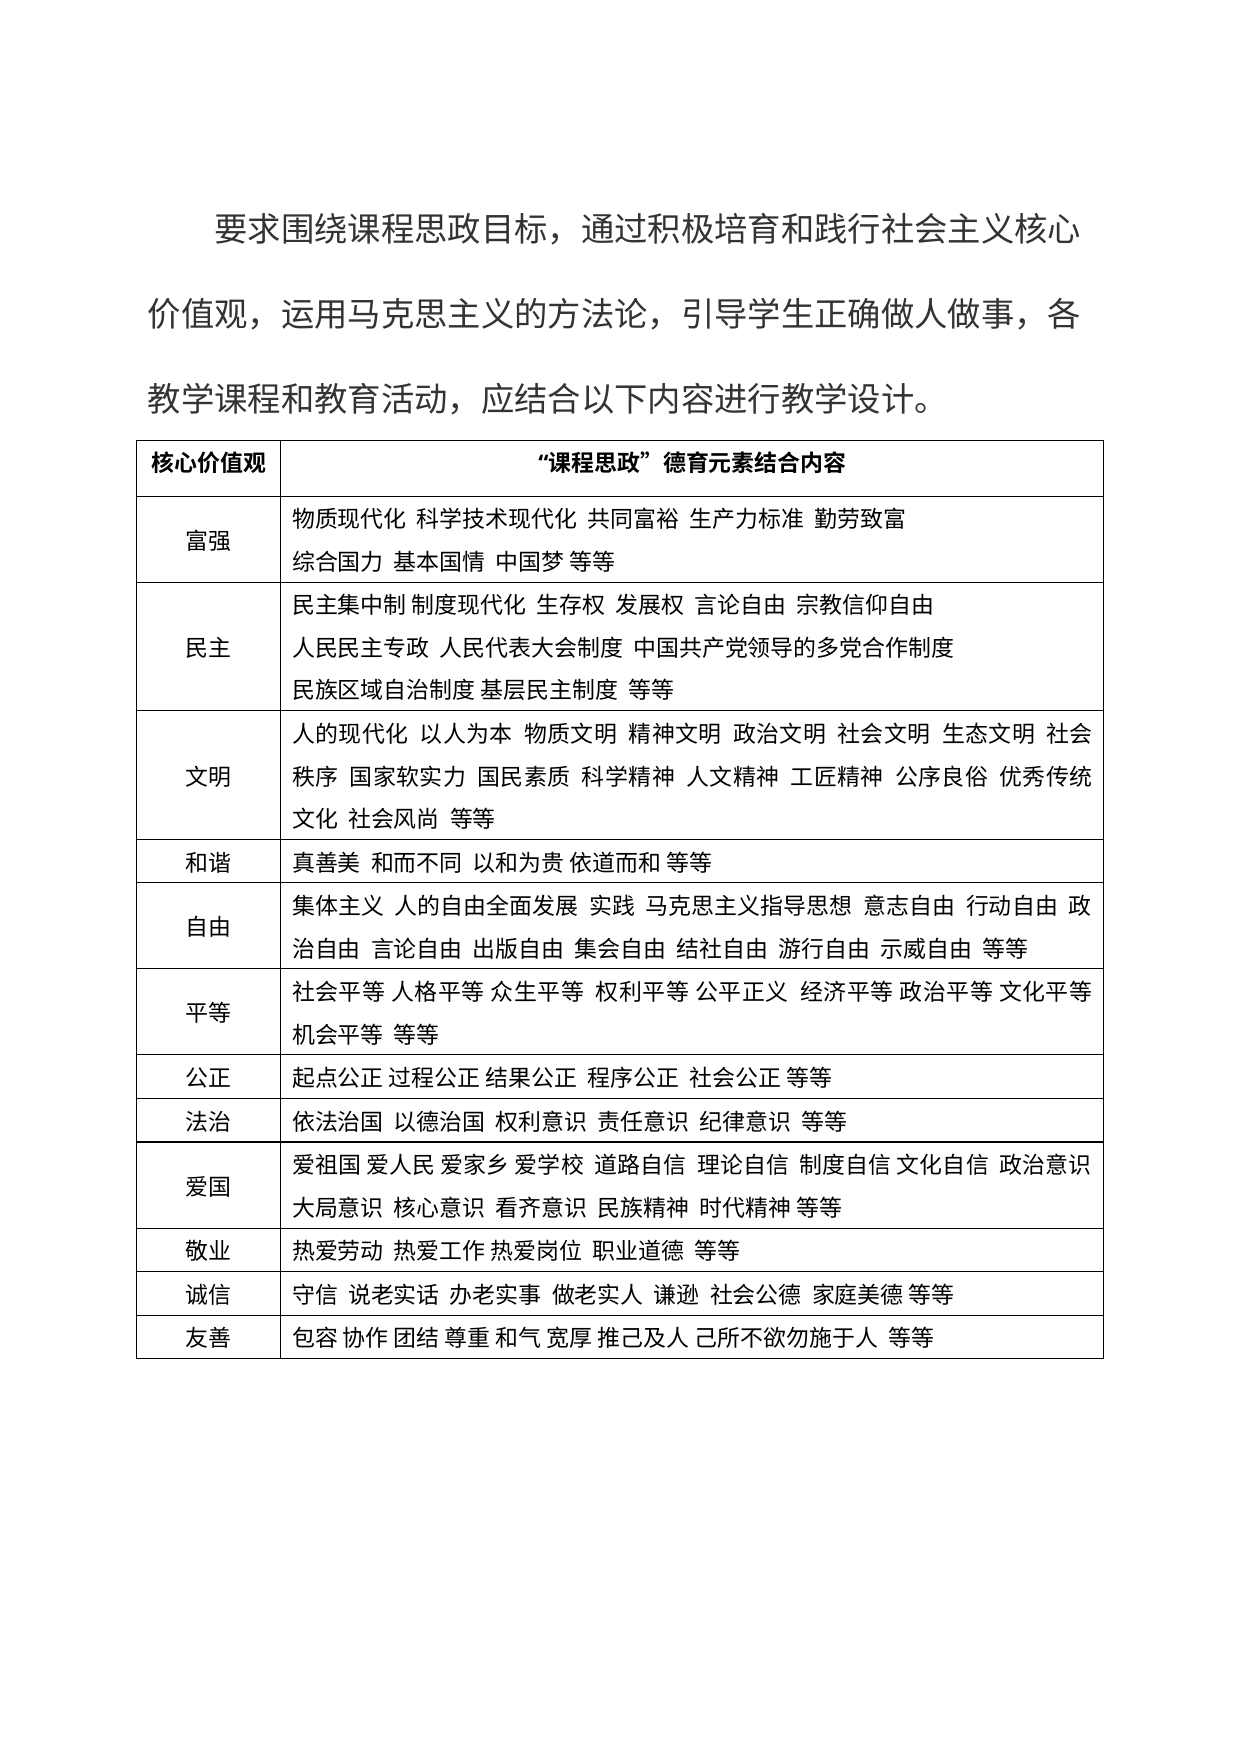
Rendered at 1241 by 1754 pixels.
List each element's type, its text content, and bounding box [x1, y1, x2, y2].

table_cell 富强 [137, 497, 280, 582]
table_header “课程思政”德育元素结合内容 [281, 441, 1103, 496]
table_cell 依法治国 以德治国 权利意识 责任意识 纪律意识 等等 [281, 1099, 1103, 1141]
table_cell 包容 协作 团结 尊重 和气 宽厚 推己及人 己所不欲勿施于人 等等 [281, 1316, 1103, 1358]
table_cell 和谐 [137, 840, 280, 882]
table_cell 诚信 [137, 1272, 280, 1314]
table_cell 敬业 [137, 1229, 280, 1271]
table_cell 守信 说老实话 办老实事 做老实人 谦逊 社会公德 家庭美德 等等 [281, 1272, 1103, 1314]
table_cell 公正 [137, 1055, 280, 1098]
table_cell 文明 [137, 711, 280, 839]
table_cell 民主 [137, 583, 280, 710]
table_cell 真善美 和而不同 以和为贵 依道而和 等等 [281, 840, 1103, 882]
table_cell 起点公正 过程公正 结果公正 程序公正 社会公正 等等 [281, 1055, 1103, 1098]
table_header 核心价值观 [137, 441, 280, 496]
table_cell 物质现代化 科学技术现代化 共同富裕 生产力标准 勤劳致富 综合国力 基本国情 中国梦 等等 [281, 497, 1103, 582]
table_cell 友善 [137, 1316, 280, 1358]
table_cell 热爱劳动 热爱工作 热爱岗位 职业道德 等等 [281, 1229, 1103, 1271]
table_cell 自由 [137, 883, 280, 968]
table_cell 人的现代化 以人为本 物质文明 精神文明 政治文明 社会文明 生态文明 社会秩序 国家软实力 国民素质 科学精神 人文精神 工匠精神 公序良俗 优秀传统文化 社会风尚 等等 [281, 711, 1103, 839]
table_cell 民主集中制 制度现代化 生存权 发展权 言论自由 宗教信仰自由 人民民主专政 人民代表大会制度 中国共产党领导的多党合作制度 民族区域自治制度 基层民主制度 等等 [281, 583, 1103, 710]
table_cell 爱国 [137, 1143, 280, 1227]
text 要求围绕课程思政目标，通过积极培育和践行社会主义核心价值观，运用马克思主义的方法论，引导学生正确做人做事，各教学课程和教育活动，应结合以下内容进行教学设计。 [148, 184, 1092, 439]
table_cell 社会平等 人格平等 众生平等 权利平等 公平正义 经济平等 政治平等 文化平等 机会平等 等等 [281, 969, 1103, 1054]
table_cell 集体主义 人的自由全面发展 实践 马克思主义指导思想 意志自由 行动自由 政治自由 言论自由 出版自由 集会自由 结社自由 游行自由 示威自由 等等 [281, 883, 1103, 968]
table_cell 法治 [137, 1099, 280, 1141]
table_cell 爱祖国 爱人民 爱家乡 爱学校 道路自信 理论自信 制度自信 文化自信 政治意识 大局意识 核心意识 看齐意识 民族精神 时代精神 等等 [281, 1143, 1103, 1227]
table_cell 平等 [137, 969, 280, 1054]
